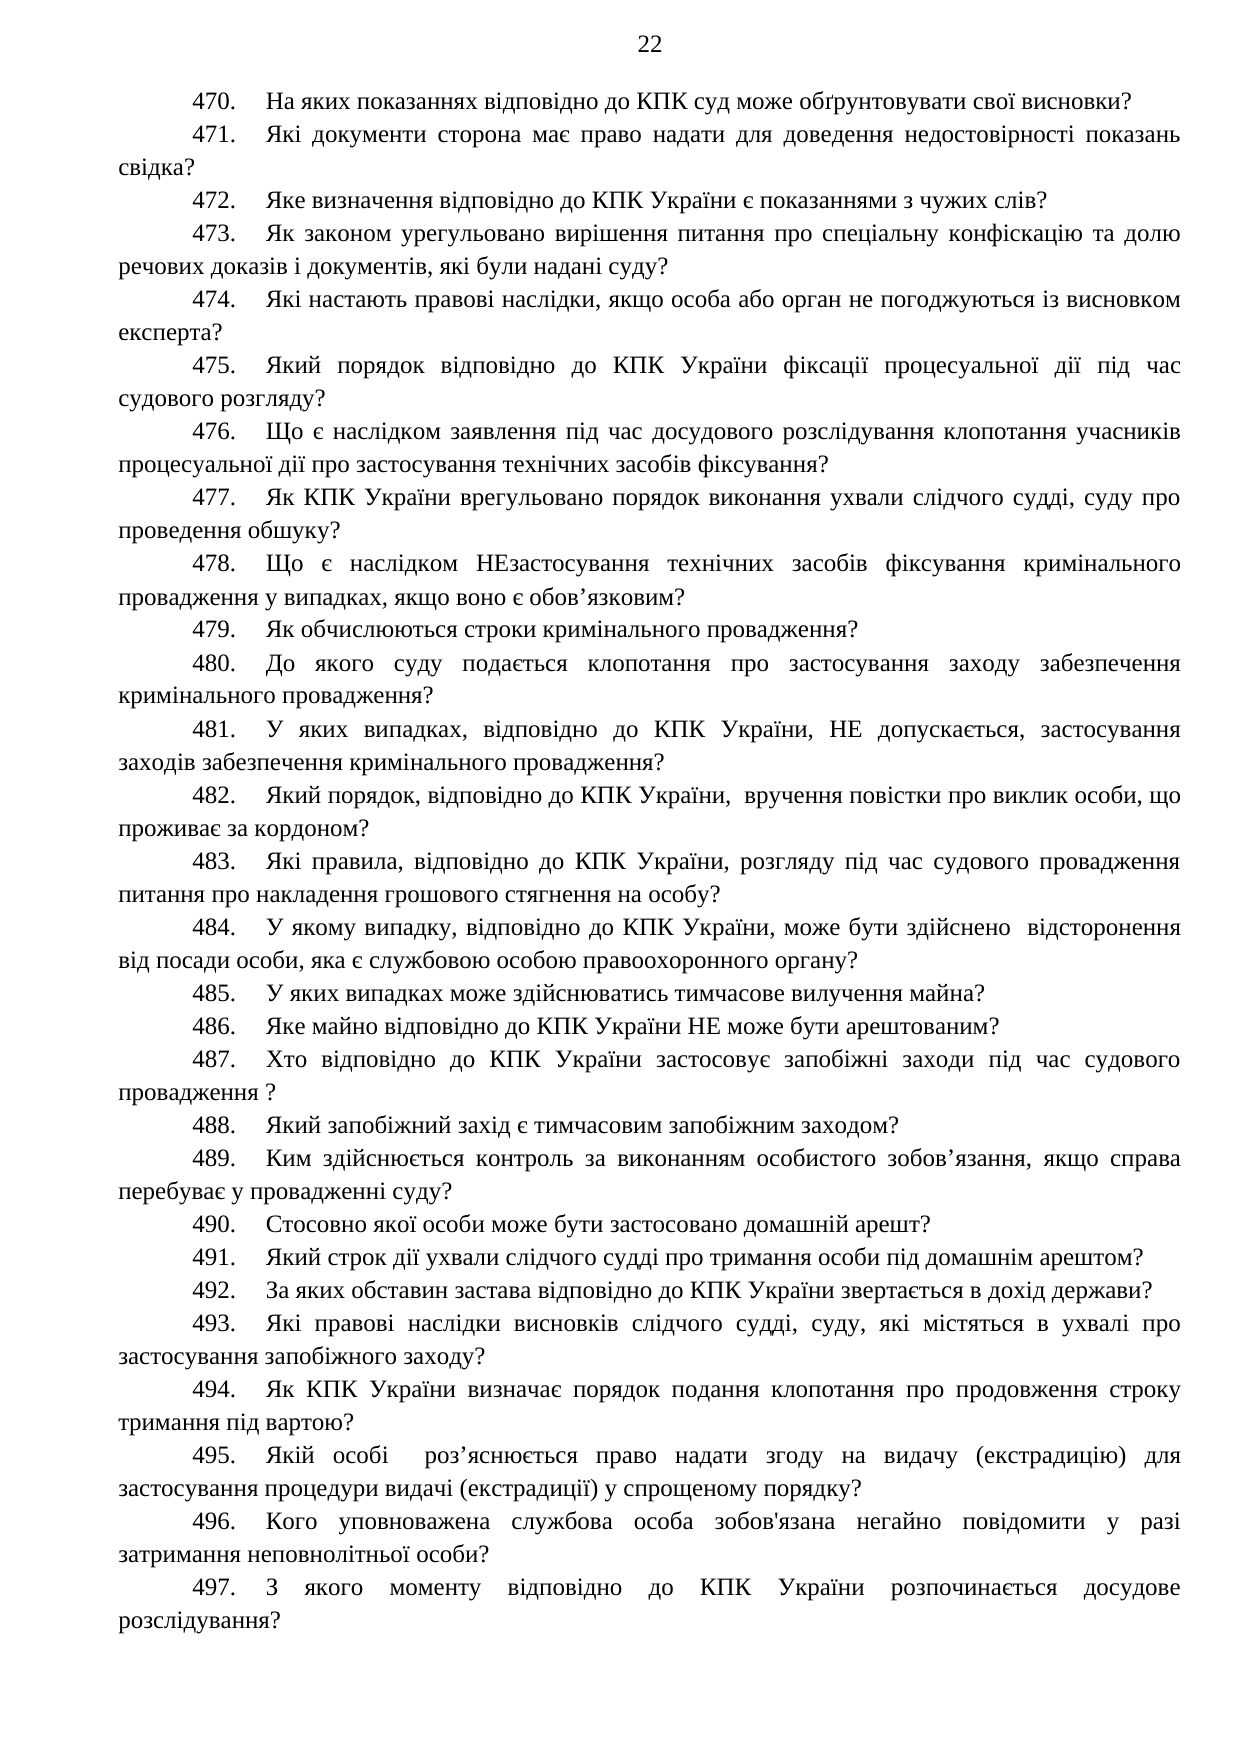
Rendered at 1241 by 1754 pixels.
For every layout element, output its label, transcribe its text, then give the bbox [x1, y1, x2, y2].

list Який строк дії ухвали слідчого судді про тримання особи під домашнім арештом? [118, 1242, 1182, 1271]
list Ким здійснюється контроль за виконанням особистого зобов’язання, якщо справа перебуває у провадженні суду? [118, 1143, 1182, 1205]
list Яке визначення відповідно до КПК України є показаннями з чужих слів? [118, 185, 1182, 214]
list Які документи сторона має право надати для доведення недостовірності показань свідка? [118, 119, 1182, 181]
list Який порядок відповідно до КПК України фіксації процесуальної дії під час судового розгляду? [118, 350, 1182, 412]
list Які настають правові наслідки, якщо особа або орган не погоджуються із висновком експерта? [118, 284, 1182, 346]
list Яке майно відповідно до КПК України НЕ може бути арештованим? [118, 1011, 1182, 1039]
list Якій особі роз’яснюється право надати згоду на видачу (екстрадицію) для застосування процедури видачі (екстрадиції) у спрощеному порядку? [118, 1440, 1182, 1502]
list У яких випадках, відповідно до КПК України, НЕ допускається, застосування заходів забезпечення кримінального провадження? [118, 714, 1182, 775]
list До якого суду подається клопотання про застосування заходу забезпечення кримінального провадження? [118, 648, 1182, 709]
list Який запобіжний захід є тимчасовим запобіжним заходом? [118, 1110, 1182, 1139]
list Як КПК України визначає порядок подання клопотання про продовження строку тримання під вартою? [118, 1374, 1182, 1436]
list Кого уповноважена службова особа зобов'язана негайно повідомити у разі затримання неповнолітньої особи? [118, 1506, 1182, 1568]
list Як законом урегульовано вирішення питання про спеціальну конфіскацію та долю речових доказів і документів, які були надані суду? [118, 218, 1182, 280]
list З якого моменту відповідно до КПК України розпочинається досудове розслідування? [118, 1572, 1182, 1634]
list У якому випадку, відповідно до КПК України, може бути здійснено відсторонення від посади особи, яка є службовою особою правоохоронного органу? [118, 912, 1182, 973]
list Який порядок, відповідно до КПК України, вручення повістки про виклик особи, що проживає за кордоном? [118, 780, 1182, 841]
list Що є наслідком НЕзастосування технічних засобів фіксування кримінального провадження у випадках, якщо воно є обов’язковим? [118, 548, 1182, 610]
list Які правила, відповідно до КПК України, розгляду під час судового провадження питання про накладення грошового стягнення на особу? [118, 846, 1182, 907]
list Які правові наслідки висновків слідчого судді, суду, які містяться в ухвалі про застосування запобіжного заходу? [118, 1308, 1182, 1370]
list Як обчислюються строки кримінального провадження? [118, 614, 1182, 643]
list За яких обставин застава відповідно до КПК України звертається в дохід держави? [118, 1275, 1182, 1304]
list Як КПК України врегульовано порядок виконання ухвали слідчого судді, суду про проведення обшуку? [118, 482, 1182, 544]
list Стосовно якої особи може бути застосовано домашній арешт? [118, 1209, 1182, 1238]
list Що є наслідком заявлення під час досудового розслідування клопотання учасників процесуальної дії про застосування технічних засобів фіксування? [118, 416, 1182, 478]
list Хто відповідно до КПК України застосовує запобіжні заходи під час судового провадження ? [118, 1044, 1182, 1106]
list У яких випадках може здійснюватись тимчасове вилучення майна? [118, 978, 1182, 1007]
list На яких показаннях відповідно до КПК суд може обґрунтовувати свої висновки? [118, 86, 1182, 115]
